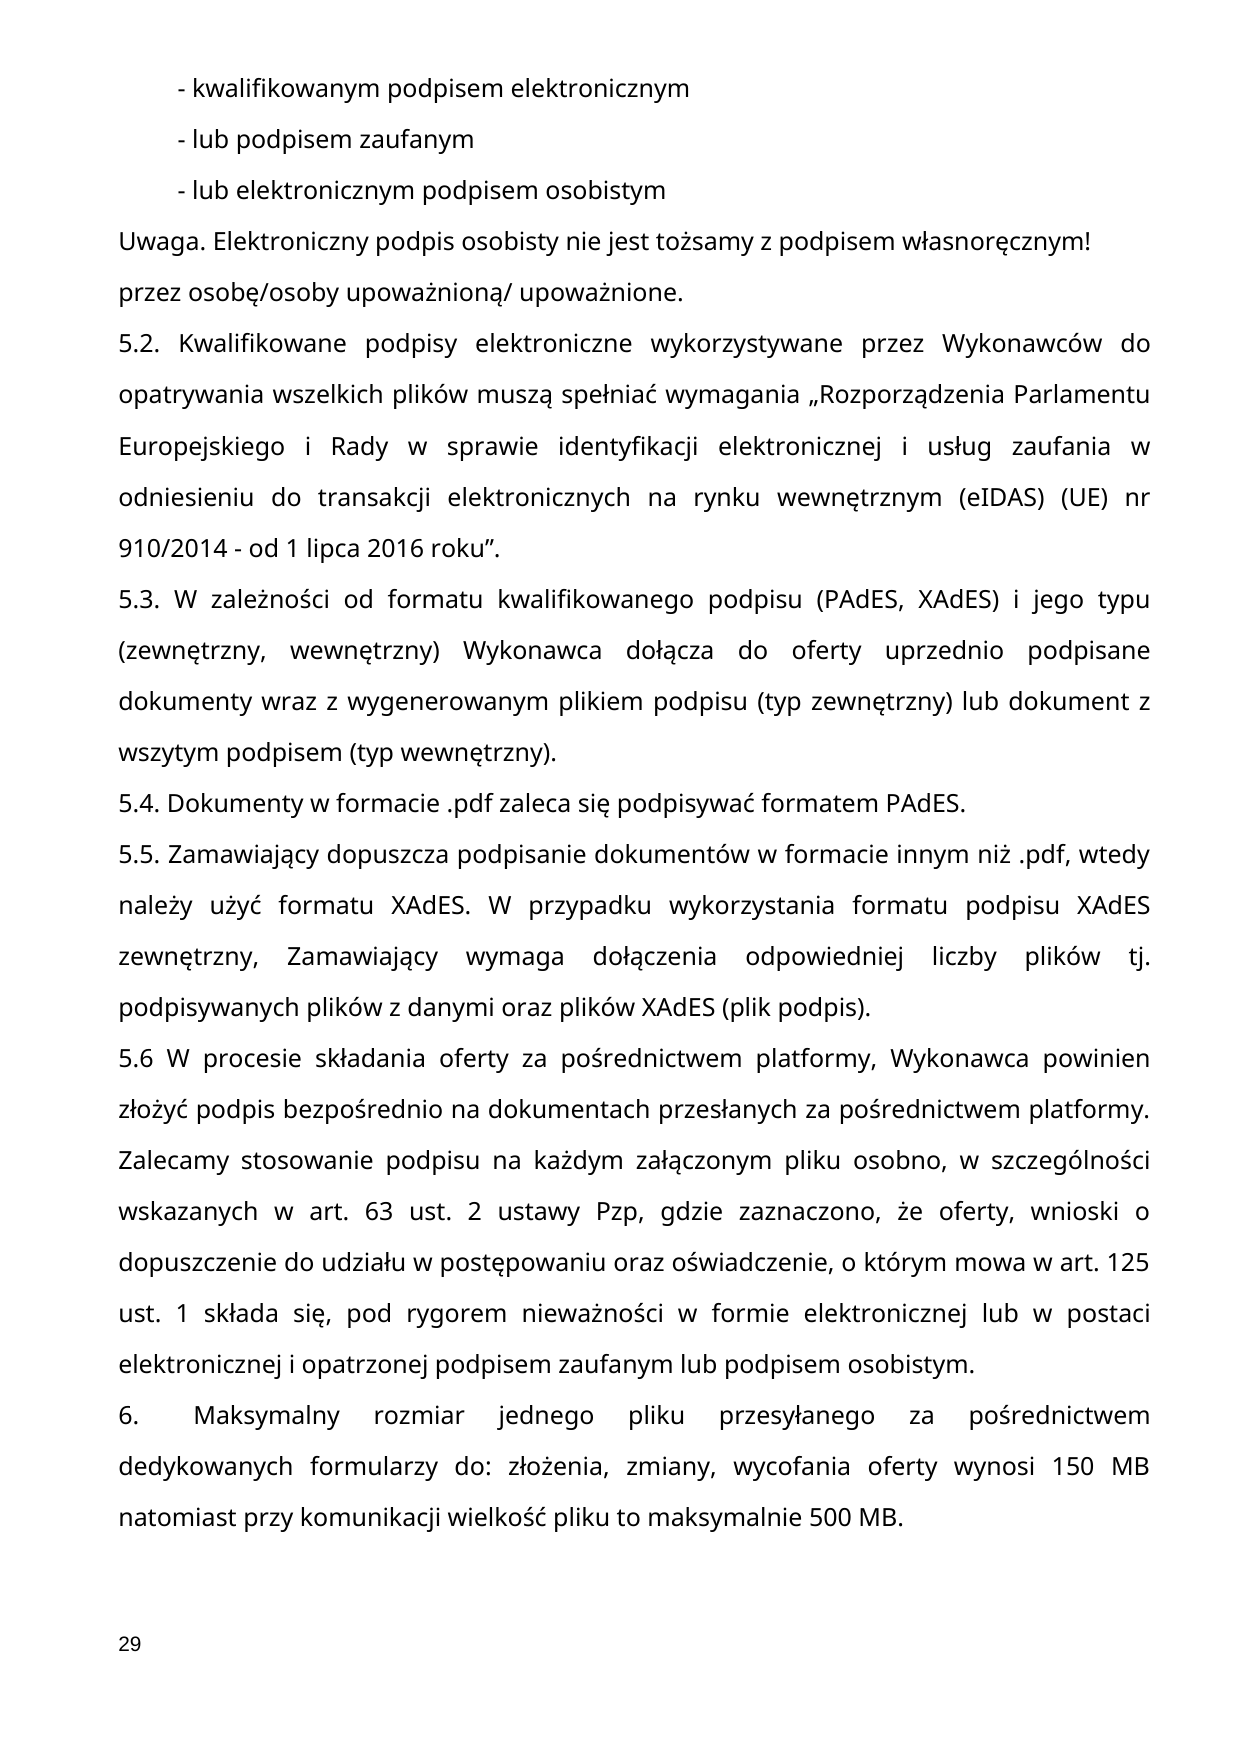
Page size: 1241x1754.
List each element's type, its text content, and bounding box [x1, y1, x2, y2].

text - kwalifikowanym podpisem elektronicznym [118, 71, 1152, 105]
text 5.3. W zależności od formatu kwalifikowanego podpisu (PAdES, XAdES) i jego typu (zewnętrzny, wewnętrzny) Wykonawca dołącza do oferty uprzednio podpisane dokumenty wraz z wygenerowanym plikiem podpisu (typ zewnętrzny) lub dokument z wszytym podpisem (typ wewnętrzny). [118, 581, 1152, 768]
text 5.5. Zamawiający dopuszcza podpisanie dokumentów w formacie innym niż .pdf, wtedy należy użyć formatu XAdES. W przypadku wykorzystania formatu podpisu XAdES zewnętrzny, Zamawiający wymaga dołączenia odpowiedniej liczby plików tj. podpisywanych plików z danymi oraz plików XAdES (plik podpis). [118, 836, 1152, 1024]
text przez osobę/osoby upoważnioną/ upoważnione. [118, 275, 1152, 309]
text - lub podpisem zaufanym [118, 122, 1152, 156]
text 5.2. Kwalifikowane podpisy elektroniczne wykorzystywane przez Wykonawców do opatrywania wszelkich plików muszą spełniać wymagania „Rozporządzenia Parlamentu Europejskiego i Rady w sprawie identyfikacji elektronicznej i usług zaufania w odniesieniu do transakcji elektronicznych na rynku wewnętrznym (eIDAS) (UE) nr 910/2014 - od 1 lipca 2016 roku”. [118, 326, 1152, 564]
text - lub elektronicznym podpisem osobistym [118, 173, 1152, 207]
text 6. Maksymalny rozmiar jednego pliku przesyłanego za pośrednictwem dedykowanych formularzy do: złożenia, zmiany, wycofania oferty wynosi 150 MB natomiast przy komunikacji wielkość pliku to maksymalnie 500 MB. [118, 1398, 1152, 1534]
text Uwaga. Elektroniczny podpis osobisty nie jest tożsamy z podpisem własnoręcznym! [118, 224, 1152, 258]
text 5.4. Dokumenty w formacie .pdf zaleca się podpisywać formatem PAdES. [118, 785, 1152, 819]
text 5.6 W procesie składania oferty za pośrednictwem platformy, Wykonawca powinien złożyć podpis bezpośrednio na dokumentach przesłanych za pośrednictwem platformy. Zalecamy stosowanie podpisu na każdym załączonym pliku osobno, w szczególności wskazanych w art. 63 ust. 2 ustawy Pzp, gdzie zaznaczono, że oferty, wnioski o dopuszczenie do udziału w postępowaniu oraz oświadczenie, o którym mowa w art. 125 ust. 1 składa się, pod rygorem nieważności w formie elektronicznej lub w postaci elektronicznej i opatrzonej podpisem zaufanym lub podpisem osobistym. [118, 1041, 1152, 1381]
